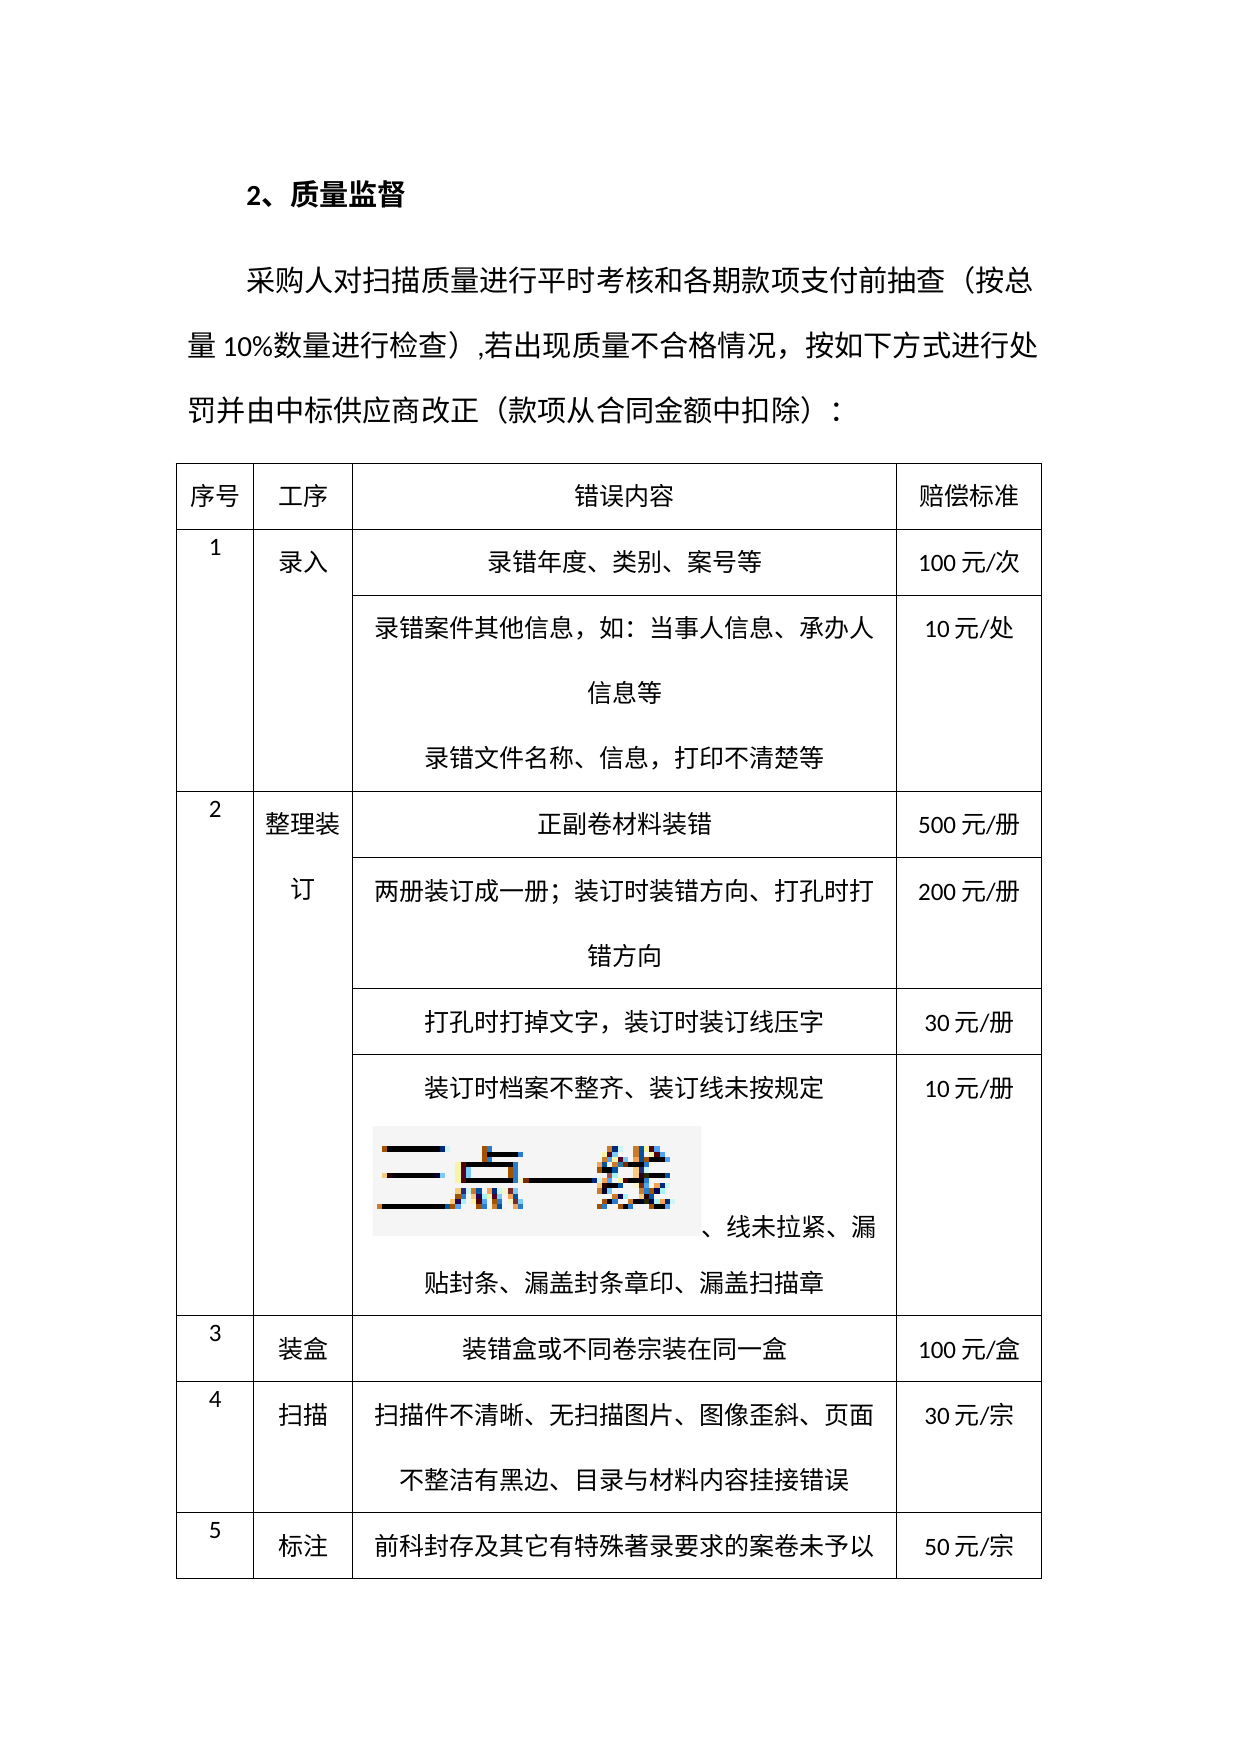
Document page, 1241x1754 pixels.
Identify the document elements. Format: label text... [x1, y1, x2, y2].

table_cell 正副卷材料装错 [353, 792, 896, 857]
table_cell 录错案件其他信息，如：当事人信息、承办人信息等 录错文件名称、信息，打印不清楚等 [353, 596, 896, 791]
table_cell 1 [177, 530, 253, 791]
table_cell 标注 [254, 1513, 352, 1578]
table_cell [353, 1513, 896, 1578]
table_cell 录入 [254, 530, 352, 791]
table_cell 打孔时打掉文字，装订时装订线压字 [353, 989, 896, 1054]
table_cell 50元/宗 [897, 1513, 1041, 1578]
table_cell 录错年度、类别、案号等 [353, 530, 896, 595]
table_header 错误内容 [353, 464, 896, 529]
table_header 工序 [254, 464, 352, 529]
picture [372, 1126, 702, 1236]
table_cell 2 [177, 792, 253, 1315]
table_cell 装订时档案不整齐、装订线未按规定、线未拉紧、漏贴封条、漏盖封条章印、漏盖扫描章 [353, 1055, 896, 1315]
table_cell 100元/盒 [897, 1316, 1041, 1381]
table_cell 4 [177, 1382, 253, 1512]
table_cell 200元/册 [897, 858, 1041, 988]
table_cell 扫描 [254, 1382, 352, 1512]
text 2、质量监督 [187, 162, 1053, 227]
table_cell 10元/处 [897, 596, 1041, 791]
table_cell 100元/次 [897, 530, 1041, 595]
table_cell 整理装订 [254, 792, 352, 1315]
table_header 赔偿标准 [897, 464, 1041, 529]
table_cell 10元/册 [897, 1055, 1041, 1315]
table_cell 5 [177, 1513, 253, 1578]
text 采购人对扫描质量进行平时考核和各期款项支付前抽查（按总量10%数量进行检查）,若出现质量不合格情况，按如下方式进行处罚并由中标供应商改正（款项从合同金额中扣除）： [187, 247, 1053, 442]
table_cell 扫描件不清晰、无扫描图片、图像歪斜、页面不整洁有黑边、目录与材料内容挂接错误 [353, 1382, 896, 1512]
table_cell 两册装订成一册；装订时装错方向、打孔时打错方向 [353, 858, 896, 988]
table_cell 500元/册 [897, 792, 1041, 857]
table_cell 装错盒或不同卷宗装在同一盒 [353, 1316, 896, 1381]
table_header 序号 [177, 464, 253, 529]
table_cell 装盒 [254, 1316, 352, 1381]
table_cell 3 [177, 1316, 253, 1381]
table_cell 30元/宗 [897, 1382, 1041, 1512]
table_cell 30元/册 [897, 989, 1041, 1054]
